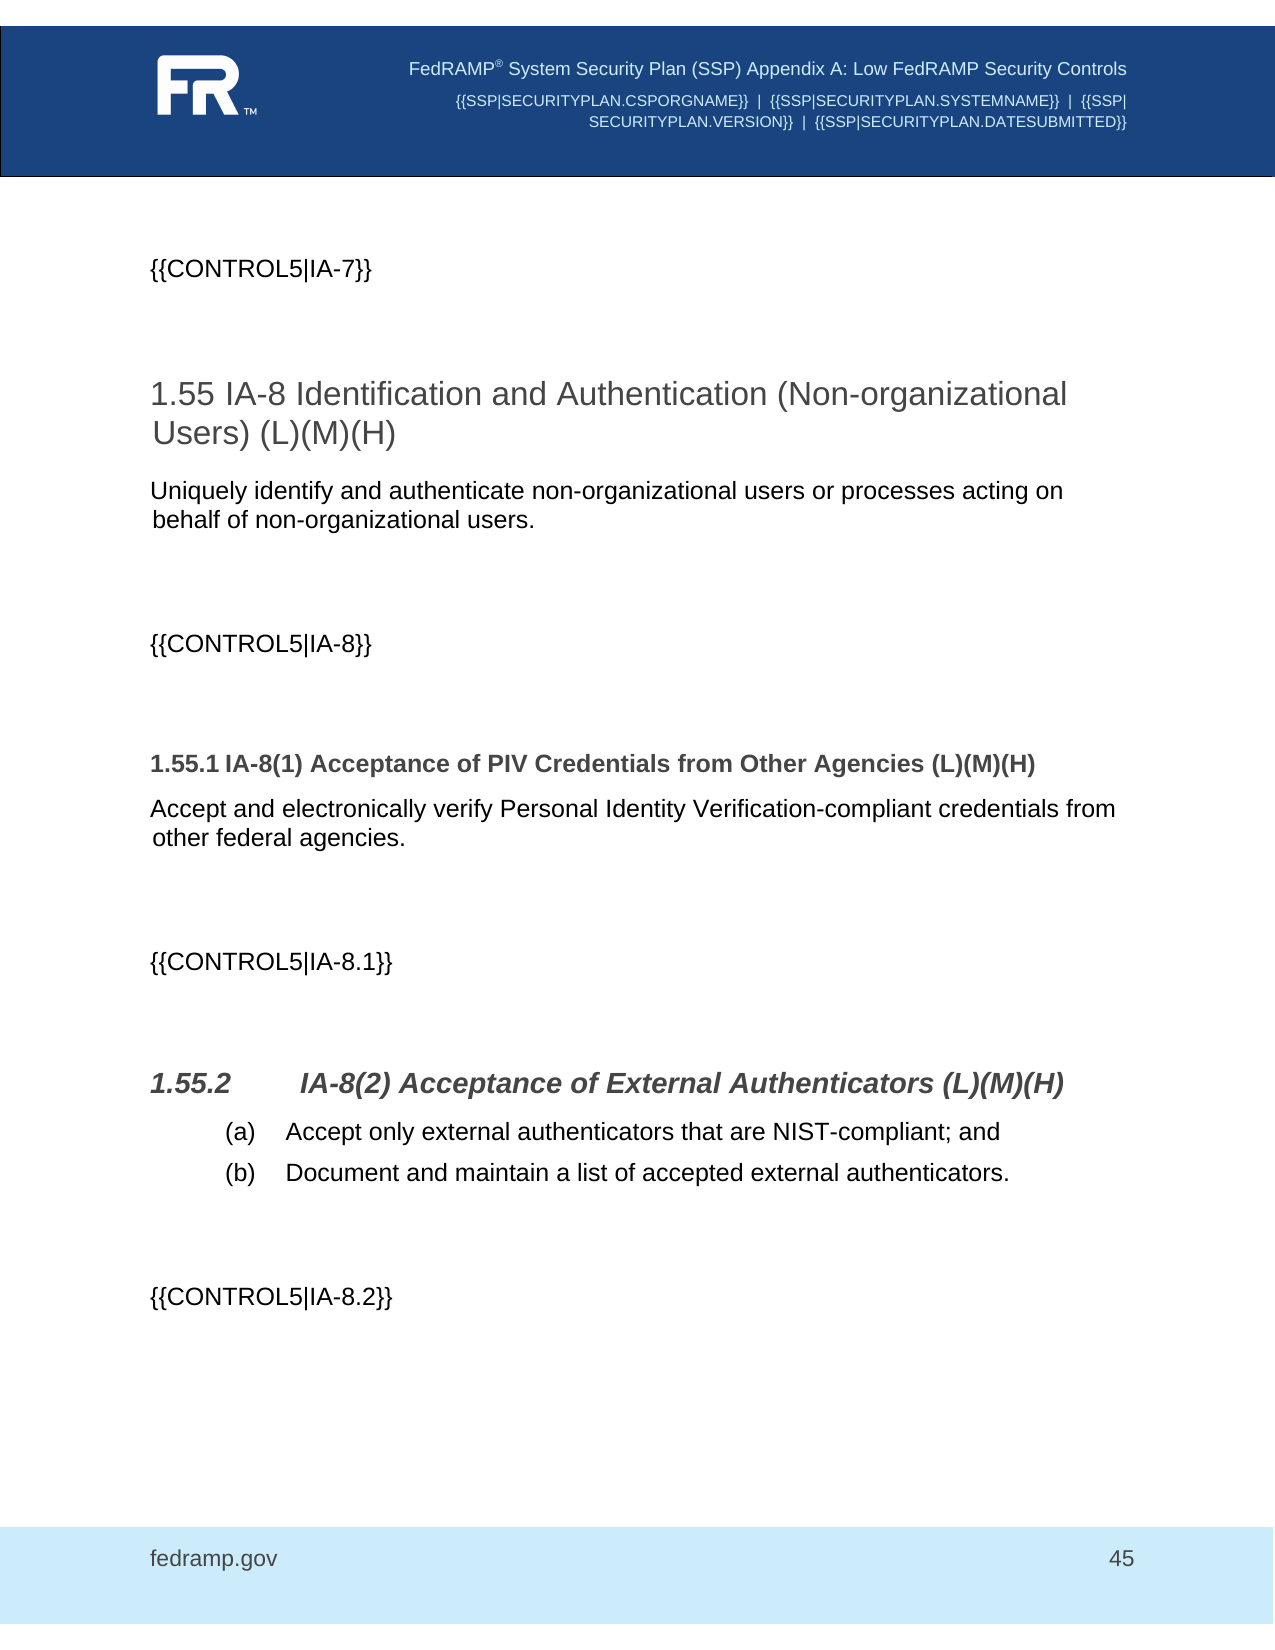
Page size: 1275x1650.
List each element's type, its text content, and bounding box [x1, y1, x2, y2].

picture [157, 55, 257, 115]
subtitle IA-8(1) Acceptance of PIV Credentials from Other Agencies (L)(M)(H) [150, 749, 1125, 777]
text (b) Document and maintain a list of accepted external authenticators. [150, 1158, 1125, 1187]
subtitle IA-8 Identification and Authentication (Non-organizational Users) (L)(M)(H) [150, 374, 1125, 451]
text Accept and electronically verify Personal Identity Verification-compliant credentials from other federal agencies. [150, 794, 1125, 852]
text (a) Accept only external authenticators that are NIST-compliant; and [150, 1117, 1125, 1146]
text Uniquely identify and authenticate non-organizational users or processes acting on behalf of non-organizational users. [150, 476, 1125, 534]
text {{CONTROL5|IA-7}} [150, 254, 1125, 283]
subtitle IA-8(2) Acceptance of External Authenticators (L)(M)(H) [150, 1067, 1125, 1100]
text {{CONTROL5|IA-8.1}} [150, 947, 1125, 975]
text {{CONTROL5|IA-8.2}} [150, 1282, 1125, 1311]
text {{CONTROL5|IA-8}} [150, 629, 1125, 657]
